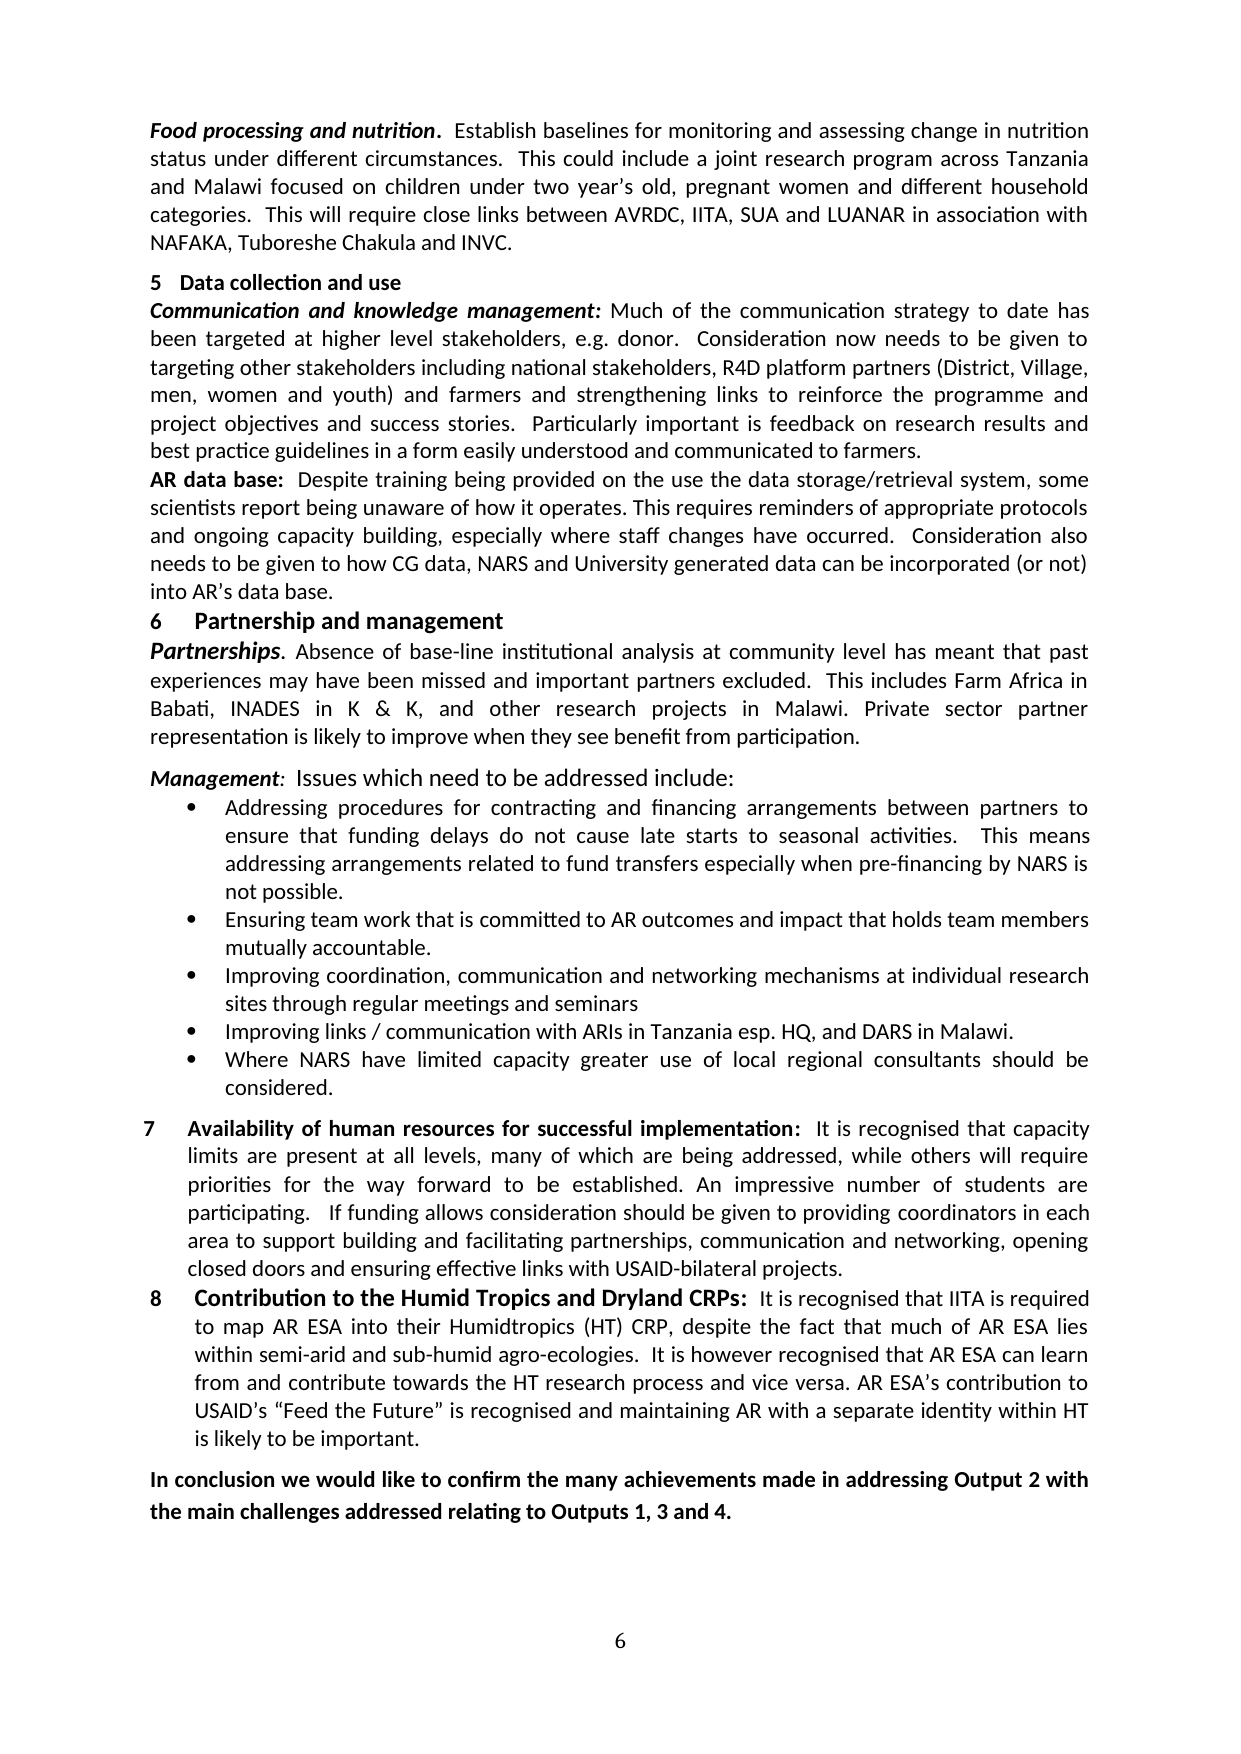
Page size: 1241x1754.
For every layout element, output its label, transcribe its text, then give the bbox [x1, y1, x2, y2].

text In conclusion we would like to confirm the many achievements made in addressing Output 2 with the main challenges addressed relating to Outputs 1, 3 and 4. [150, 1465, 1090, 1525]
list Contribution to the Humid Tropics and Dryland CRPs: It is recognised that IITA is required to map AR ESA into their Humidtropics (HT) CRP, despite the fact that much of AR ESA lies within semi-arid and sub-humid agro-ecologies. It is however recognised that AR ESA can learn from and contribute towards the HT research process and vice versa. AR ESA’s contribution to USAID’s “Feed the Future” is recognised and maintaining AR with a separate identity within HT is likely to be important. [150, 1282, 1090, 1452]
list Improving links / communication with ARIs in Tanzania esp. HQ, and DARS in Malawi. [187, 1017, 1090, 1045]
list Improving coordination, communication and networking mechanisms at individual research sites through regular meetings and seminars [187, 961, 1090, 1017]
list Data collection and use [150, 268, 1090, 297]
text Partnerships. Absence of base-line institutional analysis at community level has meant that past experiences may have been missed and important partners excluded. This includes Farm Africa in Babati, INADES in K & K, and other research projects in Malawi. Private sector partner representation is likely to improve when they see benefit from participation. [150, 635, 1090, 750]
text AR data base: Despite training being provided on the use the data storage/retrieval system, some scientists report being unaware of how it operates. This requires reminders of appropriate protocols and ongoing capacity building, especially where staff changes have occurred. Consideration also needs to be given to how CG data, NARS and University generated data can be incorporated (or not) into AR’s data base. [150, 465, 1090, 605]
list Addressing procedures for contracting and financing arrangements between partners to ensure that funding delays do not cause late starts to seasonal activities. This means addressing arrangements related to fund transfers especially when pre-financing by NARS is not possible. [187, 793, 1090, 905]
list Partnership and management [150, 605, 1090, 635]
list Availability of human resources for successful implementation: It is recognised that capacity limits are present at all levels, many of which are being addressed, while others will require priorities for the way forward to be established. An impressive number of students are participating. If funding allows consideration should be given to providing coordinators in each area to support building and facilitating partnerships, communication and networking, opening closed doors and ensuring effective links with USAID-bilateral projects. [143, 1114, 1090, 1282]
list Ensuring team work that is committed to AR outcomes and impact that holds team members mutually accountable. [187, 905, 1090, 961]
list Where NARS have limited capacity greater use of local regional consultants should be considered. [187, 1045, 1090, 1101]
text Food processing and nutrition. Establish baselines for monitoring and assessing change in nutrition status under different circumstances. This could include a joint research program across Tanzania and Malawi focused on children under two year’s old, pregnant women and different household categories. This will require close links between AVRDC, IITA, SUA and LUANAR in association with NAFAKA, Tuboreshe Chakula and INVC. [150, 116, 1090, 256]
text Management: Issues which need to be addressed include: [150, 762, 1090, 793]
text Communication and knowledge management: Much of the communication strategy to date has been targeted at higher level stakeholders, e.g. donor. Consideration now needs to be given to targeting other stakeholders including national stakeholders, R4D platform partners (District, Village, men, women and youth) and farmers and strengthening links to reinforce the programme and project objectives and success stories. Particularly important is feedback on research results and best practice guidelines in a form easily understood and communicated to farmers. [150, 297, 1090, 465]
